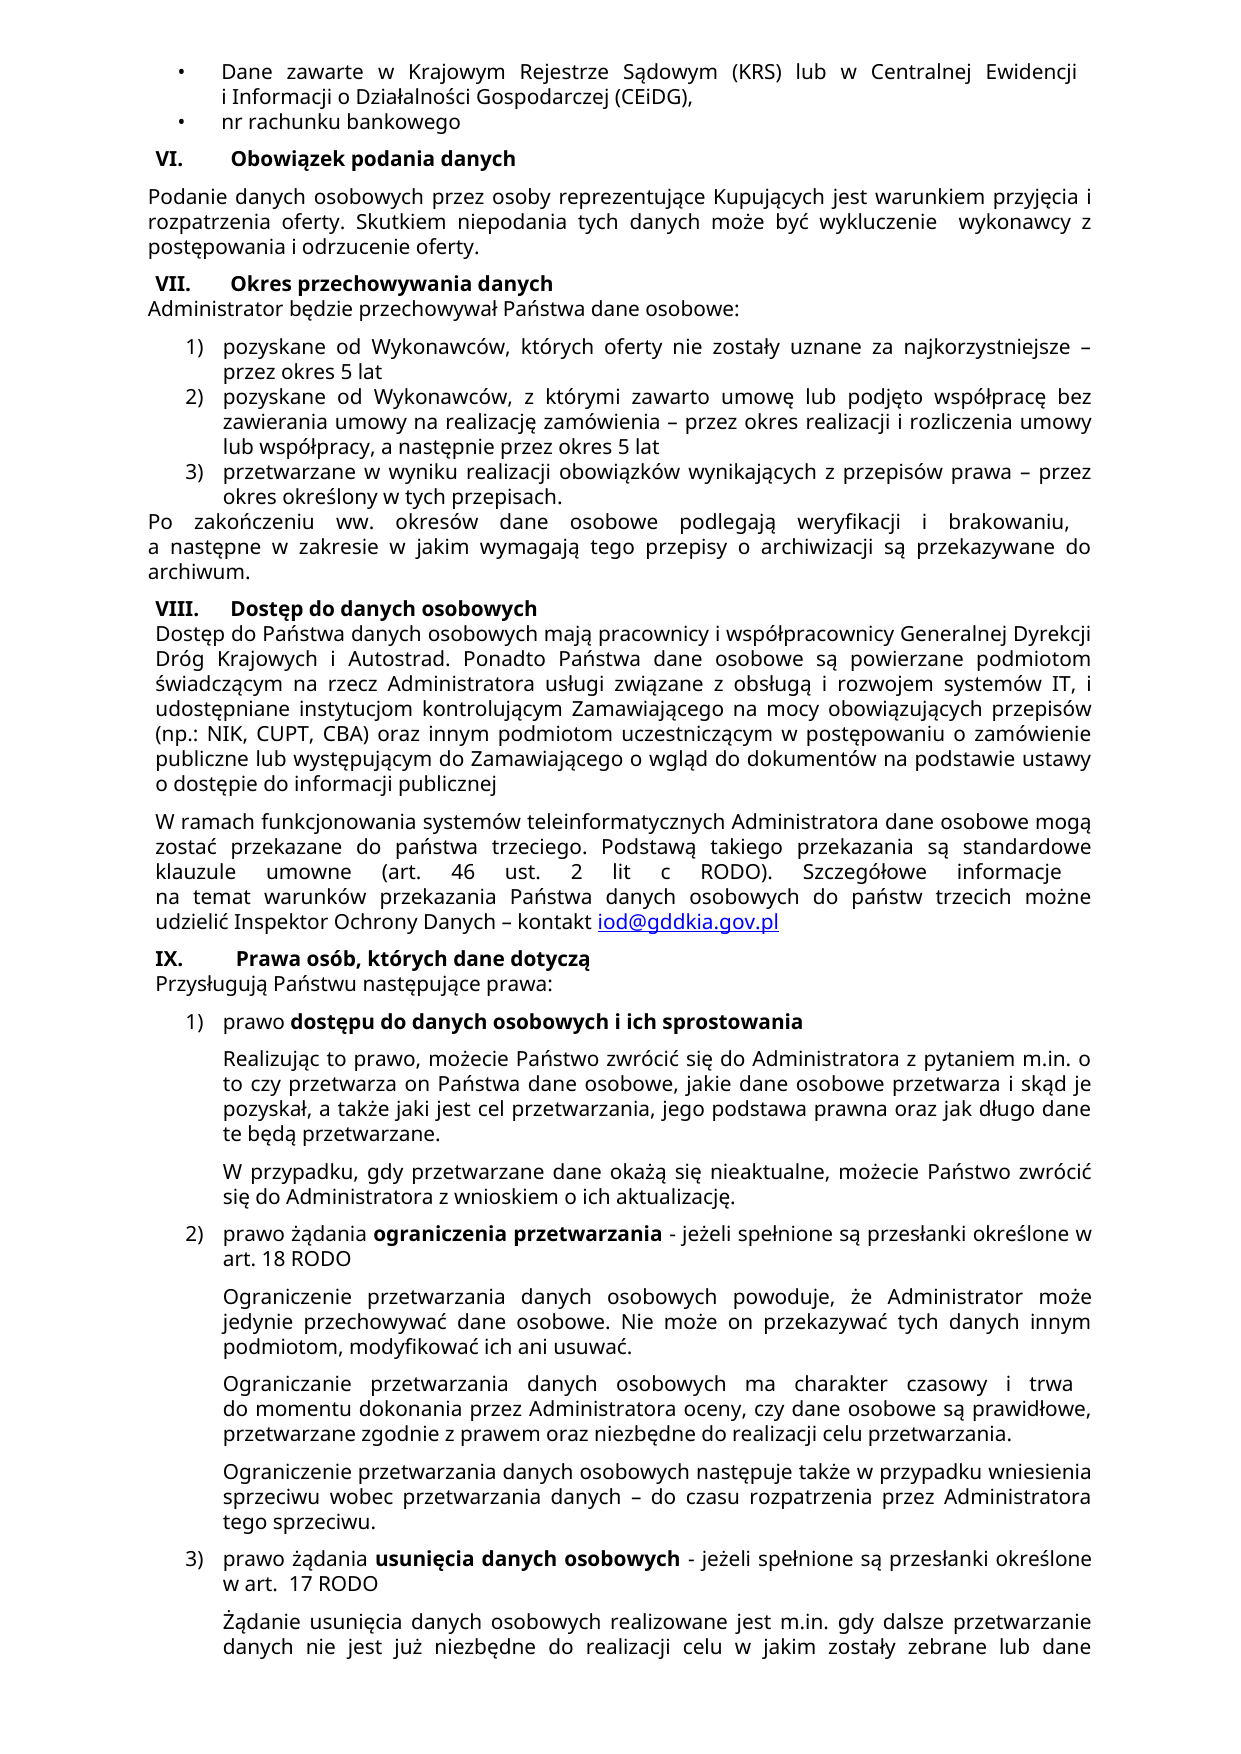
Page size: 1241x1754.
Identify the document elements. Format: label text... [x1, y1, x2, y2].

list Prawa osób, których dane dotyczą [155, 947, 1093, 972]
list przetwarzane w wyniku realizacji obowiązków wynikających z przepisów prawa – przez okres określony w tych przepisach. [185, 459, 1093, 509]
list prawo żądania ograniczenia przetwarzania - jeżeli spełnione są przesłanki określone w art. 18 RODO [185, 1222, 1093, 1272]
text Po zakończeniu ww. okresów dane osobowe podlegają weryfikacji i brakowaniu, a następne w zakresie w jakim wymagają tego przepisy o archiwizacji są przekazywane do archiwum. [148, 509, 1093, 584]
list pozyskane od Wykonawców, z którymi zawarto umowę lub podjęto współpracę bez zawierania umowy na realizację zamówienia – przez okres realizacji i rozliczenia umowy lub współpracy, a następnie przez okres 5 lat [185, 384, 1093, 459]
list pozyskane od Wykonawców, których oferty nie zostały uznane za najkorzystniejsze – przez okres 5 lat [185, 334, 1093, 384]
text Ograniczenie przetwarzania danych osobowych następuje także w przypadku wniesienia sprzeciwu wobec przetwarzania danych – do czasu rozpatrzenia przez Administratora tego sprzeciwu. [223, 1459, 1093, 1534]
text Przysługują Państwu następujące prawa: [155, 972, 1093, 997]
list prawo żądania usunięcia danych osobowych - jeżeli spełnione są przesłanki określone w art. 17 RODO [185, 1547, 1093, 1597]
text Podanie danych osobowych przez osoby reprezentujące Kupujących jest warunkiem przyjęcia i rozpatrzenia oferty. Skutkiem niepodania tych danych może być wykluczenie wykonawcy z postępowania i odrzucenie oferty. [148, 184, 1093, 259]
list Dostęp do danych osobowych [155, 597, 1093, 622]
text Dostęp do Państwa danych osobowych mają pracownicy i współpracownicy Generalnej Dyrekcji Dróg Krajowych i Autostrad. Ponadto Państwa dane osobowe są powierzane podmiotom świadczącym na rzecz Administratora usługi związane z obsługą i rozwojem systemów IT, i udostępniane instytucjom kontrolującym Zamawiającego na mocy obowiązujących przepisów (np.: NIK, CUPT, CBA) oraz innym podmiotom uczestniczącym w postępowaniu o zamówienie publiczne lub występującym do Zamawiającego o wgląd do dokumentów na podstawie ustawy o dostępie do informacji publicznej [155, 622, 1093, 797]
text Ograniczenie przetwarzania danych osobowych powoduje, że Administrator może jedynie przechowywać dane osobowe. Nie może on przekazywać tych danych innym podmiotom, modyfikować ich ani usuwać. [223, 1284, 1093, 1359]
text Administrator będzie przechowywał Państwa dane osobowe: [148, 297, 1093, 322]
list Dane zawarte w Krajowym Rejestrze Sądowym (KRS) lub w Centralnej Ewidencji i Informacji o Działalności Gospodarczej (CEiDG), [177, 59, 1093, 109]
text W przypadku, gdy przetwarzane dane okażą się nieaktualne, możecie Państwo zwrócić się do Administratora z wnioskiem o ich aktualizację. [223, 1159, 1093, 1209]
list Obowiązek podania danych [155, 147, 1093, 172]
list prawo dostępu do danych osobowych i ich sprostowania [185, 1009, 1093, 1034]
text Ograniczanie przetwarzania danych osobowych ma charakter czasowy i trwa do momentu dokonania przez Administratora oceny, czy dane osobowe są prawidłowe, przetwarzane zgodnie z prawem oraz niezbędne do realizacji celu przetwarzania. [223, 1372, 1093, 1447]
list Okres przechowywania danych [155, 272, 1093, 297]
text Realizując to prawo, możecie Państwo zwrócić się do Administratora z pytaniem m.in. o to czy przetwarza on Państwa dane osobowe, jakie dane osobowe przetwarza i skąd je pozyskał, a także jaki jest cel przetwarzania, jego podstawa prawna oraz jak długo dane te będą przetwarzane. [223, 1047, 1093, 1147]
text W ramach funkcjonowania systemów teleinformatycznych Administratora dane osobowe mogą zostać przekazane do państwa trzeciego. Podstawą takiego przekazania są standardowe klauzule umowne (art. 46 ust. 2 lit c RODO). Szczegółowe informacje na temat warunków przekazania Państwa danych osobowych do państw trzecich możne udzielić Inspektor Ochrony Danych – kontakt iod@gddkia.gov.pl [155, 809, 1093, 934]
list nr rachunku bankowego [177, 109, 1093, 134]
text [223, 1609, 1093, 1659]
